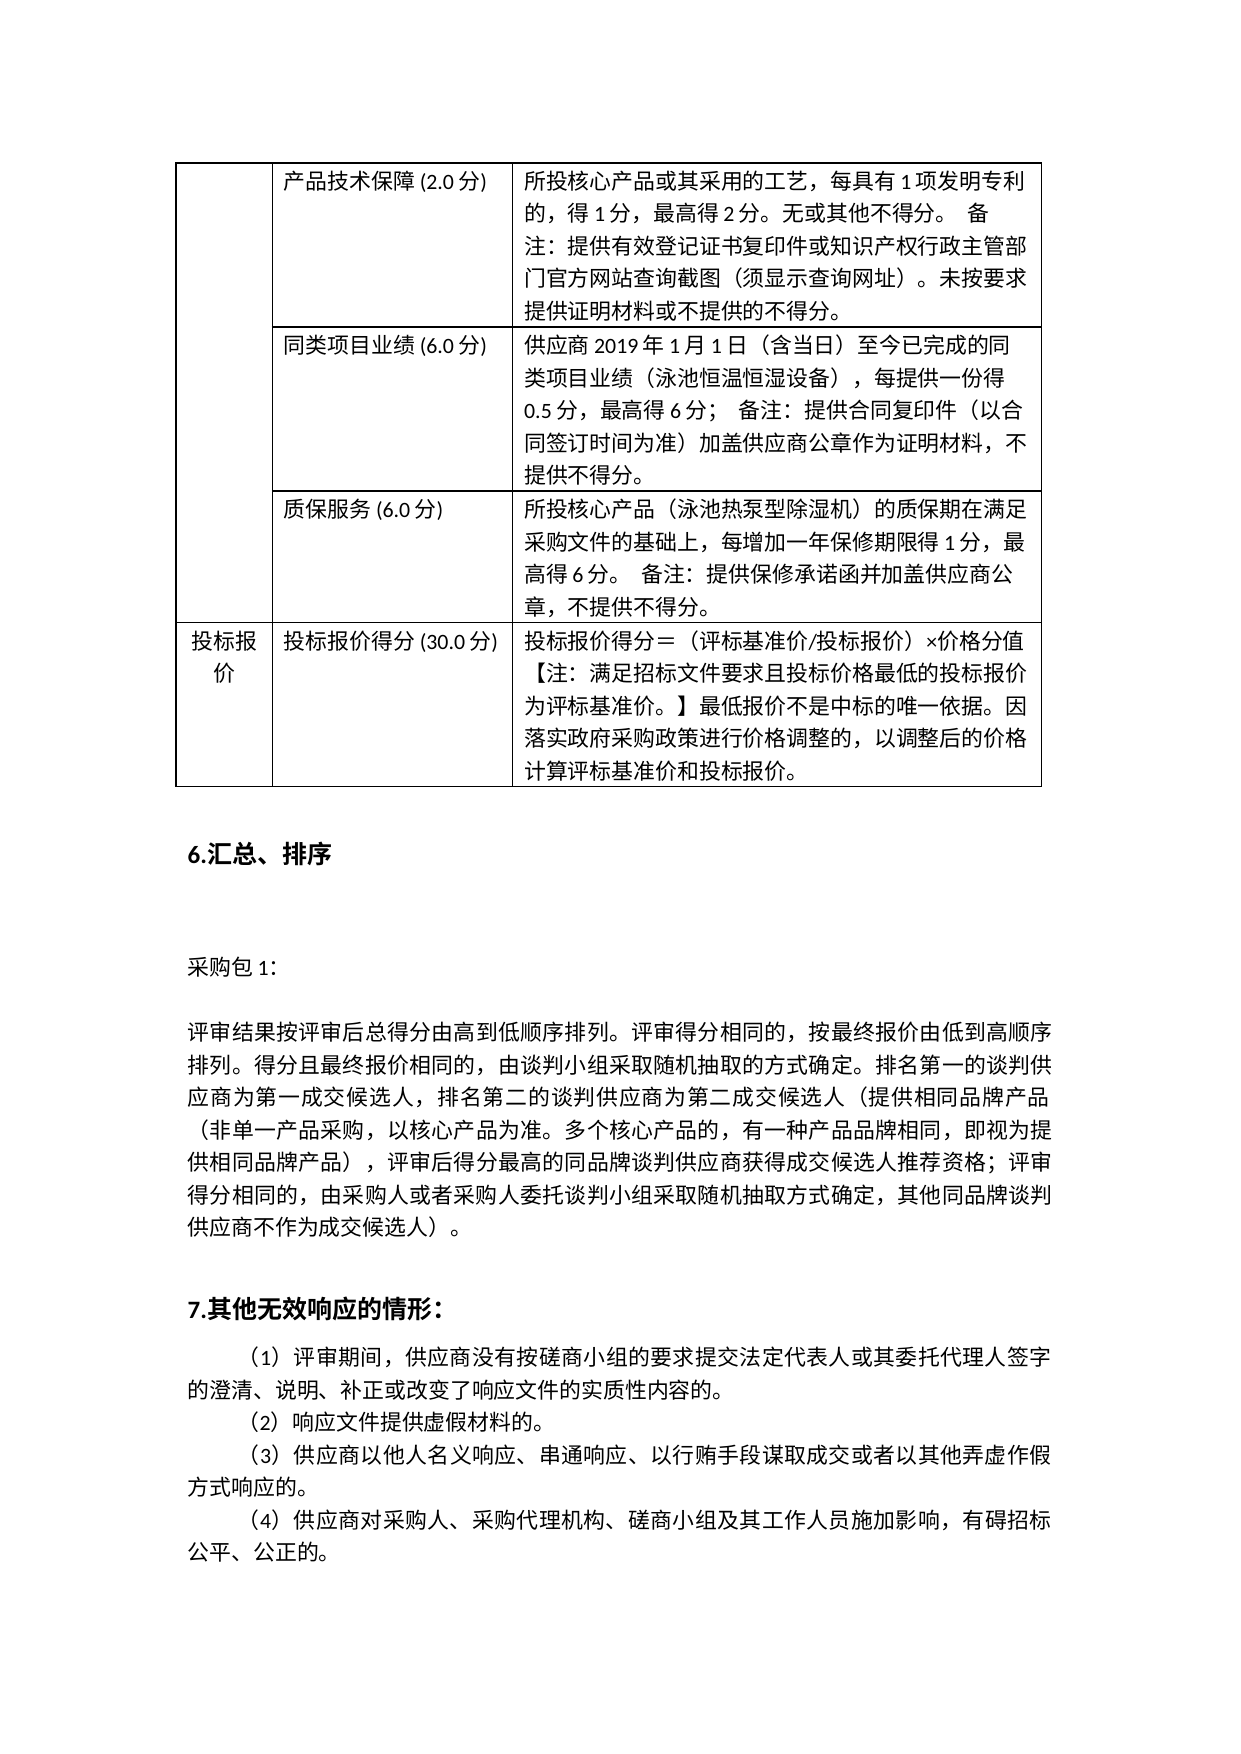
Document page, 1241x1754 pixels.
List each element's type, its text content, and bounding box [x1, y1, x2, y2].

table_cell 同类项目业绩 (6.0分) [273, 328, 512, 490]
text 6.汇总、排序 [187, 820, 1053, 885]
text （3）供应商以他人名义响应、串通响应、以行贿手段谋取成交或者以其他弄虚作假方式响应的。 [187, 1437, 1053, 1502]
table_cell 投标报价得分 (30.0分) [273, 623, 512, 786]
table_cell 产品技术保障 (2.0分) [273, 164, 512, 326]
text （1）评审期间，供应商没有按磋商小组的要求提交法定代表人或其委托代理人签字的澄清、说明、补正或改变了响应文件的实质性内容的。 [187, 1340, 1053, 1405]
table_cell 所投核心产品或其采用的工艺，每具有1项发明专利的，得1分，最高得2分。无或其他不得分。 备注：提供有效登记证书复印件或知识产权行政主管部门官方网站查询截图（须显示查询网址）。未按要求提供证明材料或不提供的不得分。 [513, 164, 1041, 326]
text 评审结果按评审后总得分由高到低顺序排列。评审得分相同的，按最终报价由低到高顺序排列。得分且最终报价相同的，由谈判小组采取随机抽取的方式确定。排名第一的谈判供应商为第一成交候选人，排名第二的谈判供应商为第二成交候选人（提供相同品牌产品（非单一产品采购，以核心产品为准。多个核心产品的，有一种产品品牌相同，即视为提供相同品牌产品），评审后得分最高的同品牌谈判供应商获得成交候选人推荐资格；评审得分相同的，由采购人或者采购人委托谈判小组采取随机抽取方式确定，其他同品牌谈判供应商不作为成交候选人）。 [187, 1015, 1053, 1242]
table_cell 供应商2019年1月1日（含当日）至今已完成的同类项目业绩（泳池恒温恒湿设备），每提供一份得0.5分，最高得6分； 备注：提供合同复印件（以合同签订时间为准）加盖供应商公章作为证明材料，不提供不得分。 [513, 328, 1041, 490]
text （4）供应商对采购人、采购代理机构、磋商小组及其工作人员施加影响，有碍招标公平、公正的。 [187, 1502, 1053, 1567]
text 采购包1： [187, 950, 1053, 982]
table_cell 所投核心产品（泳池热泵型除湿机）的质保期在满足采购文件的基础上，每增加一年保修期限得1分，最高得6分。 备注：提供保修承诺函并加盖供应商公章，不提供不得分。 [513, 492, 1041, 622]
text （2）响应文件提供虚假材料的。 [187, 1405, 1053, 1437]
table_cell 投标报价 [177, 623, 272, 786]
table_cell 质保服务 (6.0分) [273, 492, 512, 622]
table_cell 投标报价得分＝（评标基准价/投标报价）×价格分值【注：满足招标文件要求且投标价格最低的投标报价为评标基准价。】最低报价不是中标的唯一依据。因落实政府采购政策进行价格调整的，以调整后的价格计算评标基准价和投标报价。 [513, 623, 1041, 786]
text 7.其他无效响应的情形： [187, 1275, 1053, 1340]
